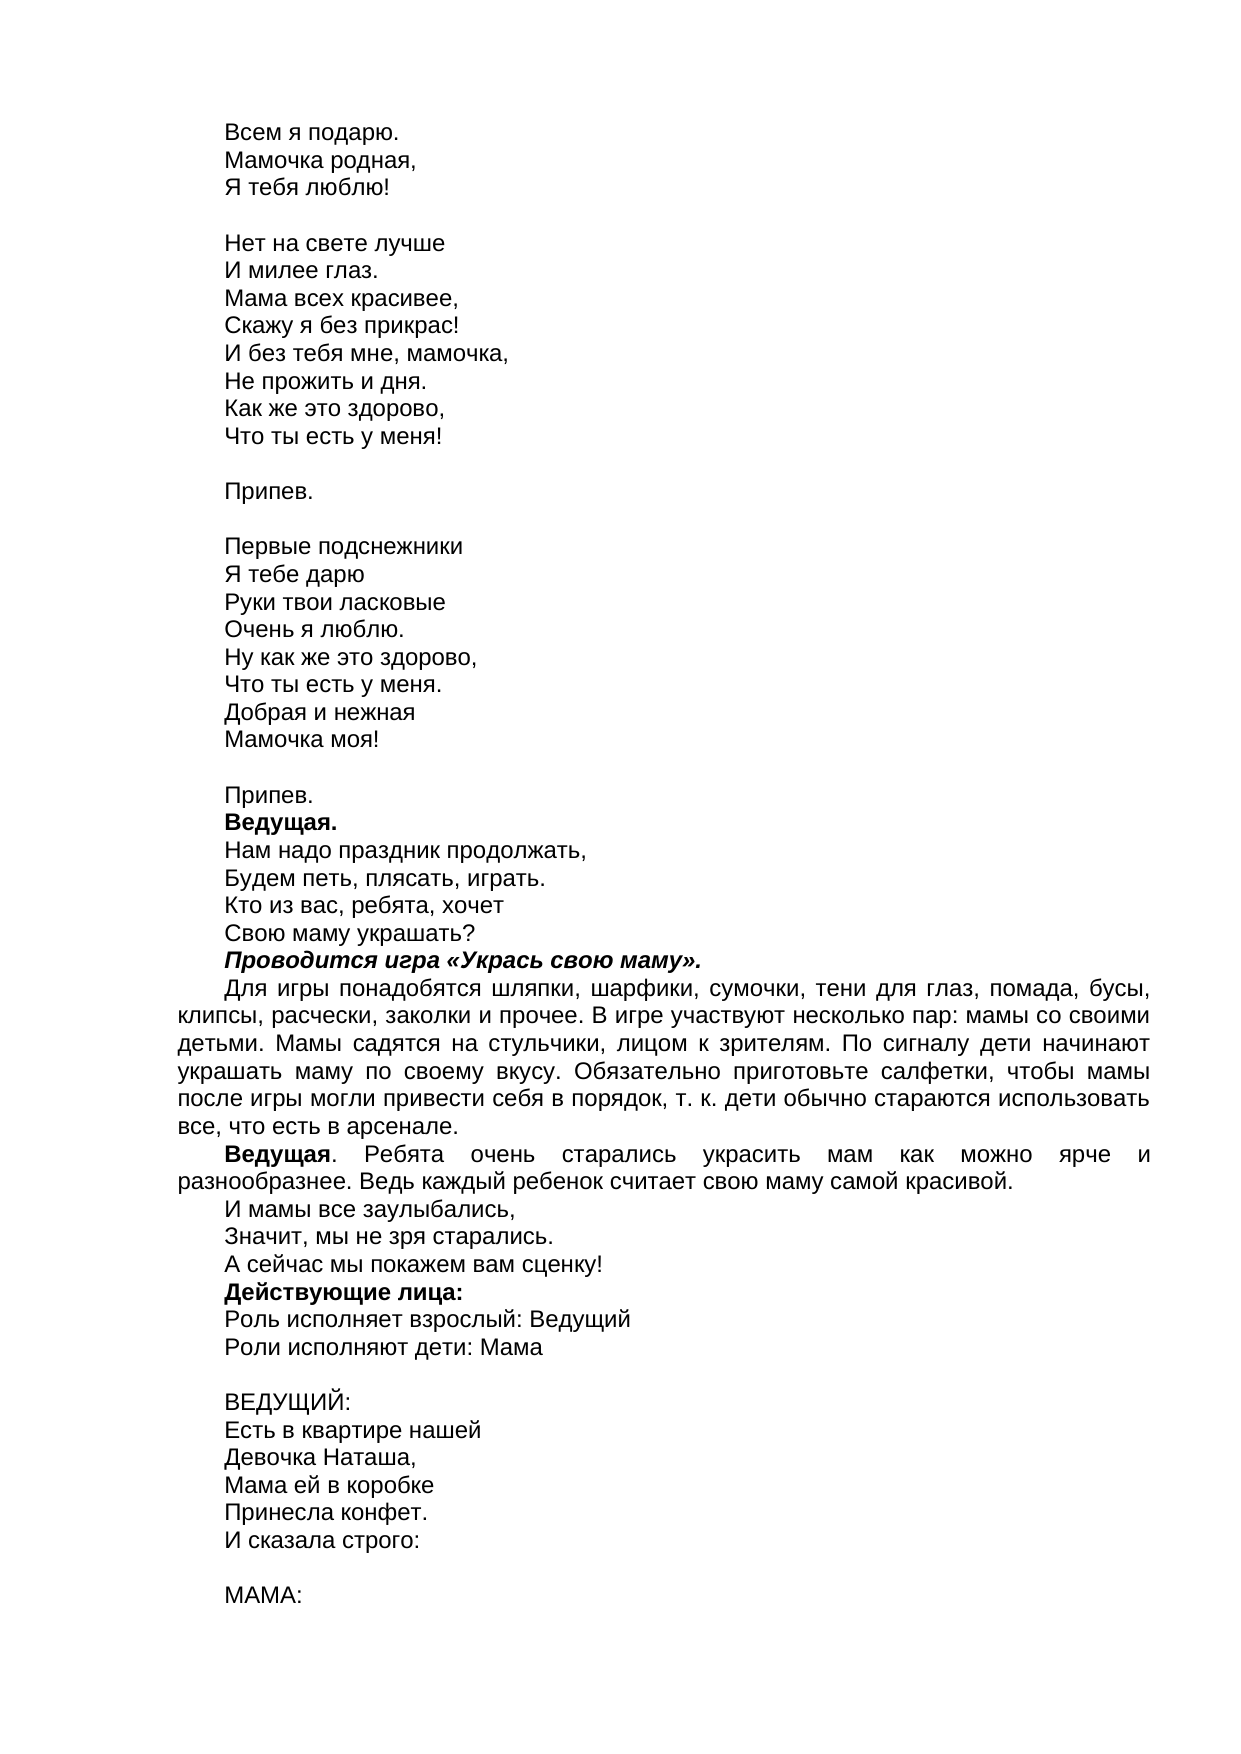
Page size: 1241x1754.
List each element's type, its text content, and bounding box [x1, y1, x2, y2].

text Как же это здорово, [177, 394, 1152, 422]
text И без тебя мне, мамочка, [177, 339, 1152, 367]
text Значит, мы не зря старались. [177, 1222, 1152, 1250]
text И сказала строго: [177, 1526, 1152, 1553]
text Действующие лица: [177, 1277, 1152, 1305]
text Первые подснежники [177, 532, 1152, 560]
text Я тебе дарю [177, 560, 1152, 587]
text Скажу я без прикрас! [177, 311, 1152, 339]
text Проводится игра «Укрась свою маму». [177, 946, 1152, 974]
text Очень я люблю. [177, 615, 1152, 643]
text Ведущая. Ребята очень старались украсить мам как можно ярче и разнообразнее. Ведь каждый ребенок считает свою маму самой красивой. [177, 1139, 1152, 1195]
text Не прожить и дня. [177, 367, 1152, 394]
text Нам надо праздник продолжать, [177, 836, 1152, 863]
text Есть в квартире нашей [177, 1416, 1152, 1443]
text Мама всех красивее, [177, 284, 1152, 311]
text Роли исполняют дети: Мама [177, 1333, 1152, 1360]
text Девочка Наташа, [177, 1443, 1152, 1471]
text Свою маму украшать? [177, 919, 1152, 946]
text Я тебя люблю! [177, 173, 1152, 201]
text Принесла конфет. [177, 1498, 1152, 1526]
text Роль исполняет взрослый: Ведущий [177, 1305, 1152, 1333]
text А сейчас мы покажем вам сценку! [177, 1250, 1152, 1277]
text Ну как же это здорово, [177, 643, 1152, 670]
text Что ты есть у меня! [177, 422, 1152, 449]
text Руки твои ласковые [177, 587, 1152, 615]
text Припев. [177, 477, 1152, 504]
text И мамы все заулыбались, [177, 1195, 1152, 1222]
text Добрая и нежная [177, 698, 1152, 725]
text Мамочка родная, [177, 146, 1152, 173]
text Припев. [177, 781, 1152, 808]
text Мама ей в коробке [177, 1471, 1152, 1498]
text Что ты есть у меня. [177, 670, 1152, 698]
text ВЕДУЩИЙ: [177, 1388, 1152, 1416]
text Нет на свете лучше [177, 228, 1152, 256]
text Для игры понадобятся шляпки, шарфики, сумочки, тени для глаз, помада, бусы, клипсы, расчески, заколки и прочее. В игре участвуют несколько пар: мамы со своими детьми. Мамы садятся на стульчики, лицом к зрителям. По сигналу дети начинают украшать маму по своему вкусу. Обязательно приготовьте салфетки, чтобы мамы после игры могли привести себя в порядок, т. к. дети обычно стараются использовать все, что есть в арсенале. [177, 974, 1152, 1139]
text Ведущая. [177, 808, 1152, 836]
text Всем я подарю. [177, 118, 1152, 146]
text Кто из вас, ребята, хочет [177, 891, 1152, 919]
text Будем петь, плясать, играть. [177, 863, 1152, 891]
text Мамочка моя! [177, 725, 1152, 753]
text МАМА: [177, 1581, 1152, 1609]
text И милее глаз. [177, 256, 1152, 284]
